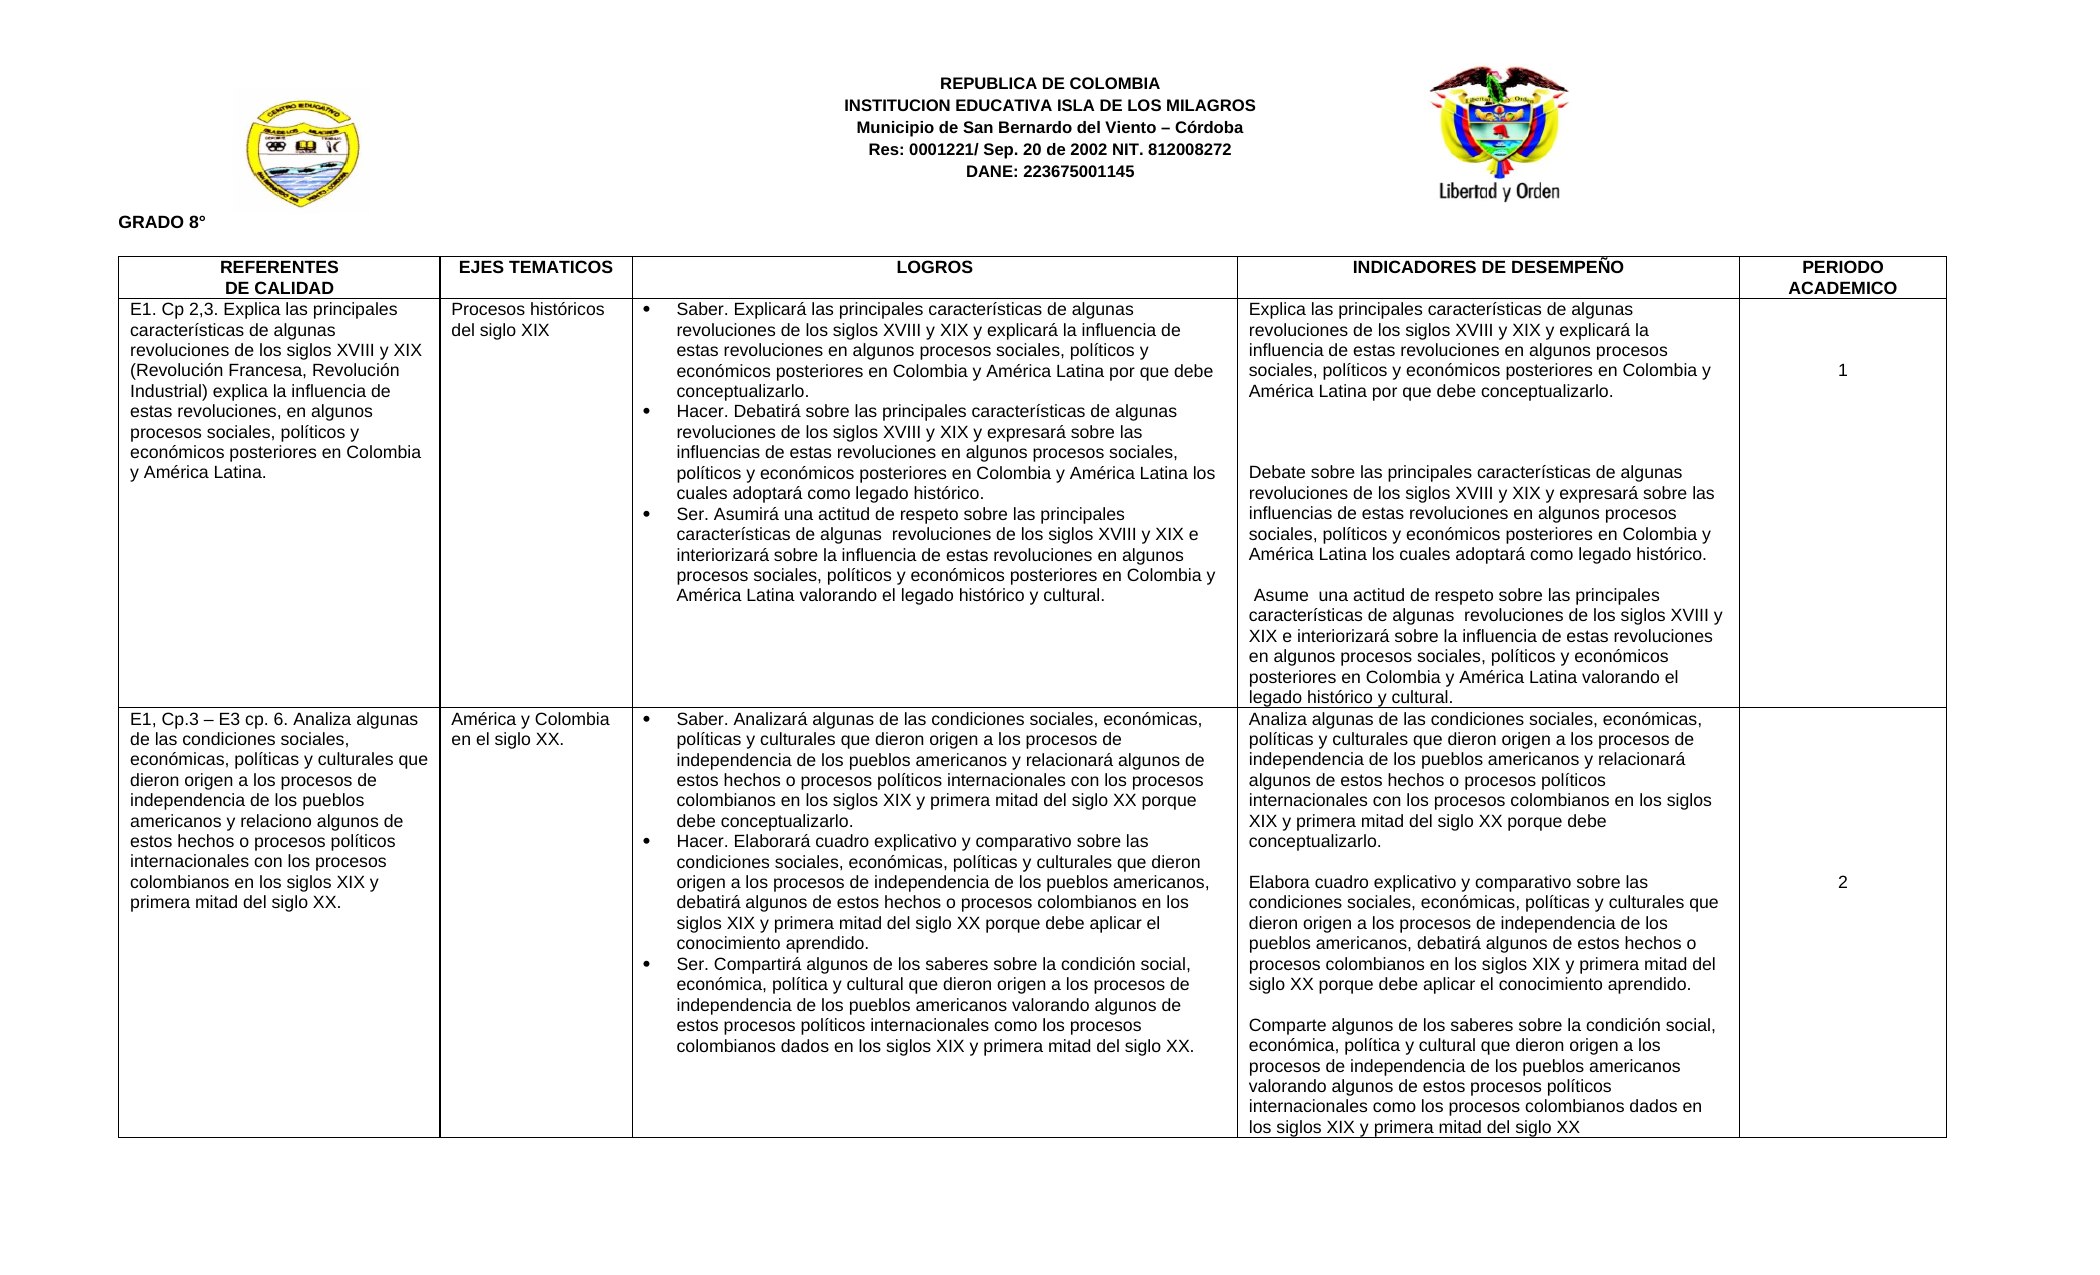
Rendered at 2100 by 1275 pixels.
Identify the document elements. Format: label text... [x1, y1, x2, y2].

table_header INDICADORES DE DESEMPEÑO [1238, 257, 1739, 298]
table_cell E1, Cp.3 – E3 cp. 6. Analiza algunas de las condiciones sociales, económicas, políticas y culturales que dieron origen a los procesos de independencia de los pueblos americanos y relaciono algunos de estos hechos o procesos políticos internacionales con los procesos colombianos en los siglos XIX y primera mitad del siglo XX. [119, 708, 439, 1137]
table_cell 1 [1740, 299, 1946, 707]
picture [232, 87, 371, 212]
table_header PERIODO ACADEMICO [1740, 257, 1946, 298]
table_header EJES TEMATICOS [441, 257, 632, 298]
table_cell 2 [1740, 708, 1946, 1137]
table_cell Analiza algunas de las condiciones sociales, económicas, políticas y culturales que dieron origen a los procesos de independencia de los pueblos americanos y relacionará algunos de estos hechos o procesos políticos internacionales con los procesos colombianos en los siglos XIX y primera mitad del siglo XX porque debe conceptualizarlo. Elabora cuadro explicativo y comparativo sobre las condiciones sociales, económicas, políticas y culturales que dieron origen a los procesos de independencia de los pueblos americanos, debatirá algunos de estos hechos o procesos colombianos en los siglos XIX y primera mitad del siglo XX porque debe aplicar el conocimiento aprendido. Comparte algunos de los saberes sobre la condición social, económica, política y cultural que dieron origen a los procesos de independencia de los pueblos americanos valorando algunos de estos procesos políticos internacionales como los procesos colombianos dados en los siglos XIX y primera mitad del siglo XX [1238, 708, 1739, 1137]
text GRADO 8° [118, 212, 1982, 232]
table_cell E1. Cp 2,3. Explica las principales características de algunas revoluciones de los siglos XVIII y XIX (Revolución Francesa, Revolución Industrial) explica la influencia de estas revoluciones, en algunos procesos sociales, políticos y económicos posteriores en Colombia y América Latina. [119, 299, 439, 707]
table_header REFERENTES DE CALIDAD [119, 257, 439, 298]
table_cell Procesos históricos del siglo XIX [441, 299, 632, 707]
table_cell Saber. Analizará algunas de las condiciones sociales, económicas, políticas y culturales que dieron origen a los procesos de independencia de los pueblos americanos y relacionará algunos de estos hechos o procesos políticos internacionales con los procesos colombianos en los siglos XIX y primera mitad del siglo XX porque debe conceptualizarlo. Hacer. Elaborará cuadro explicativo y comparativo sobre las condiciones sociales, económicas, políticas y culturales que dieron origen a los procesos de independencia de los pueblos americanos, debatirá algunos de estos hechos o procesos colombianos en los siglos XIX y primera mitad del siglo XX porque debe aplicar el conocimiento aprendido. Ser. Compartirá algunos de los saberes sobre la condición social, económica, política y cultural que dieron origen a los procesos de independencia de los pueblos americanos valorando algunos de estos procesos políticos internacionales como los procesos colombianos dados en los siglos XIX y primera mitad del siglo XX. [633, 708, 1237, 1137]
table_header LOGROS [633, 257, 1237, 298]
picture [1427, 63, 1571, 204]
table_cell Saber. Explicará las principales características de algunas revoluciones de los siglos XVIII y XIX y explicará la influencia de estas revoluciones en algunos procesos sociales, políticos y económicos posteriores en Colombia y América Latina por que debe conceptualizarlo. Hacer. Debatirá sobre las principales características de algunas revoluciones de los siglos XVIII y XIX y expresará sobre las influencias de estas revoluciones en algunos procesos sociales, políticos y económicos posteriores en Colombia y América Latina los cuales adoptará como legado histórico. Ser. Asumirá una actitud de respeto sobre las principales características de algunas revoluciones de los siglos XVIII y XIX e interiorizará sobre la influencia de estas revoluciones en algunos procesos sociales, políticos y económicos posteriores en Colombia y América Latina valorando el legado histórico y cultural. [633, 299, 1237, 707]
table_cell Explica las principales características de algunas revoluciones de los siglos XVIII y XIX y explicará la influencia de estas revoluciones en algunos procesos sociales, políticos y económicos posteriores en Colombia y América Latina por que debe conceptualizarlo. Debate sobre las principales características de algunas revoluciones de los siglos XVIII y XIX y expresará sobre las influencias de estas revoluciones en algunos procesos sociales, políticos y económicos posteriores en Colombia y América Latina los cuales adoptará como legado histórico. Asume una actitud de respeto sobre las principales características de algunas revoluciones de los siglos XVIII y XIX e interiorizará sobre la influencia de estas revoluciones en algunos procesos sociales, políticos y económicos posteriores en Colombia y América Latina valorando el legado histórico y cultural. [1238, 299, 1739, 707]
table_cell América y Colombia en el siglo XX. [441, 708, 632, 1137]
